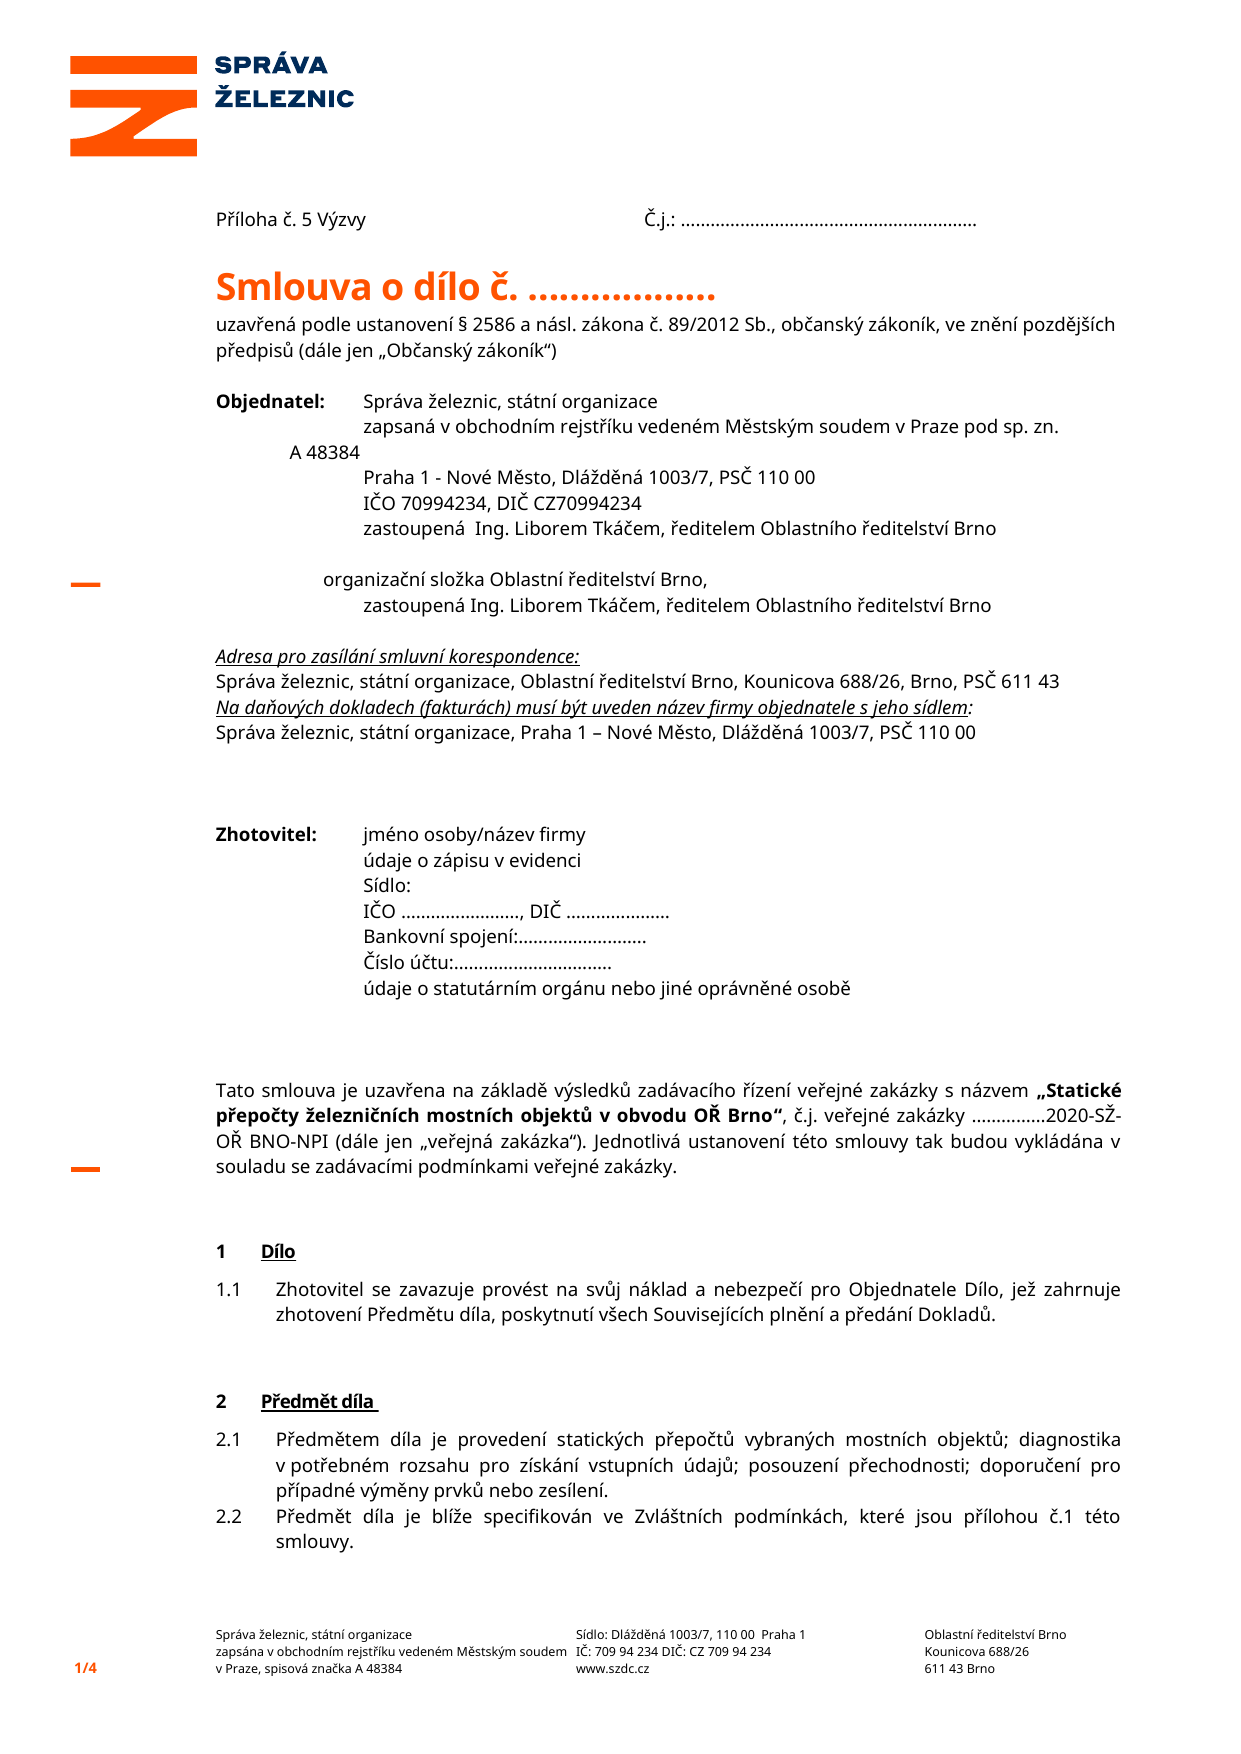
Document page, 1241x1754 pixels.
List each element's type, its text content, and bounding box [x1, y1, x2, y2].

text Správa železnic, státní organizace, Praha 1 – Nové Město, Dlážděná 1003/7, PSČ 110 00 [216, 720, 1122, 745]
text Zhotovitel: jméno osoby/název firmy [216, 822, 1122, 847]
subtitle Předmětem díla je provedení statických přepočtů vybraných mostních objektů; diagnostika v potřebném rozsahu pro získání vstupních údajů; posouzení přechodnosti; doporučení pro případné výměny prvků nebo zesílení. [216, 1426, 1122, 1503]
text zapsaná v obchodním rejstříku vedeném Městským soudem v Praze pod sp. zn. A 48384 [216, 413, 1122, 464]
text zastoupená Ing. Liborem Tkáčem, ředitelem Oblastního ředitelství Brno [216, 516, 1122, 541]
text uzavřená podle ustanovení § 2586 a násl. zákona č. 89/2012 Sb., občanský zákoník, ve znění pozdějších předpisů (dále jen „Občanský zákoník“) [216, 311, 1122, 362]
text Číslo účtu:………………………….. [289, 949, 1122, 975]
subtitle Předmět díla je blíže specifikován ve Zvláštních podmínkách, které jsou přílohou č.1 této smlouvy. [216, 1503, 1122, 1554]
subtitle Dílo [216, 1238, 1122, 1263]
text organizační složka Oblastní ředitelství Brno, [216, 567, 1122, 592]
text údaje o statutárním orgánu nebo jiné oprávněné osobě [216, 975, 1122, 1000]
text Tato smlouva je uzavřena na základě výsledků zadávacího řízení veřejné zakázky s názvem „Statické přepočty železničních mostních objektů v obvodu OŘ Brno“, č.j. veřejné zakázky ……………2020-SŽ-OŘ BNO-NPI (dále jen „veřejná zakázka“). Jednotlivá ustanovení této smlouvy tak budou vykládána v souladu se zadávacími podmínkami veřejné zakázky. [216, 1077, 1122, 1179]
text Bankovní spojení:…………………….. [289, 924, 1122, 949]
text údaje o zápisu v evidenci [216, 847, 1122, 873]
text IČO ……………………, DIČ ………………… [216, 898, 1122, 924]
text Adresa pro zasílání smluvní korespondence: [216, 643, 1122, 669]
text Na daňových dokladech (fakturách) musí být uveden název firmy objednatele s jeho sídlem: [216, 694, 1122, 720]
text Praha 1 - Nové Město, Dlážděná 1003/7, PSČ 110 00 [216, 464, 1122, 490]
text Správa železnic, státní organizace, Oblastní ředitelství Brno, Kounicova 688/26, Brno, PSČ 611 43 [216, 669, 1122, 694]
text Příloha č. 5 Výzvy Č.j.: …………………………………………………… [216, 207, 1122, 232]
text Sídlo: [216, 873, 1122, 898]
text IČO 70994234, DIČ CZ70994234 [216, 490, 1122, 516]
title Smlouva o dílo č. ……………… [216, 260, 1122, 311]
subtitle Zhotovitel se zavazuje provést na svůj náklad a nebezpečí pro Objednatele Dílo, jež zahrnuje zhotovení Předmětu díla, poskytnutí všech Souvisejících plnění a předání Dokladů. [216, 1276, 1122, 1327]
text Objednatel: Správa železnic, státní organizace [216, 388, 1122, 413]
text zastoupená Ing. Liborem Tkáčem, ředitelem Oblastního ředitelství Brno [289, 592, 1122, 618]
subtitle Předmět díla [216, 1388, 1122, 1414]
